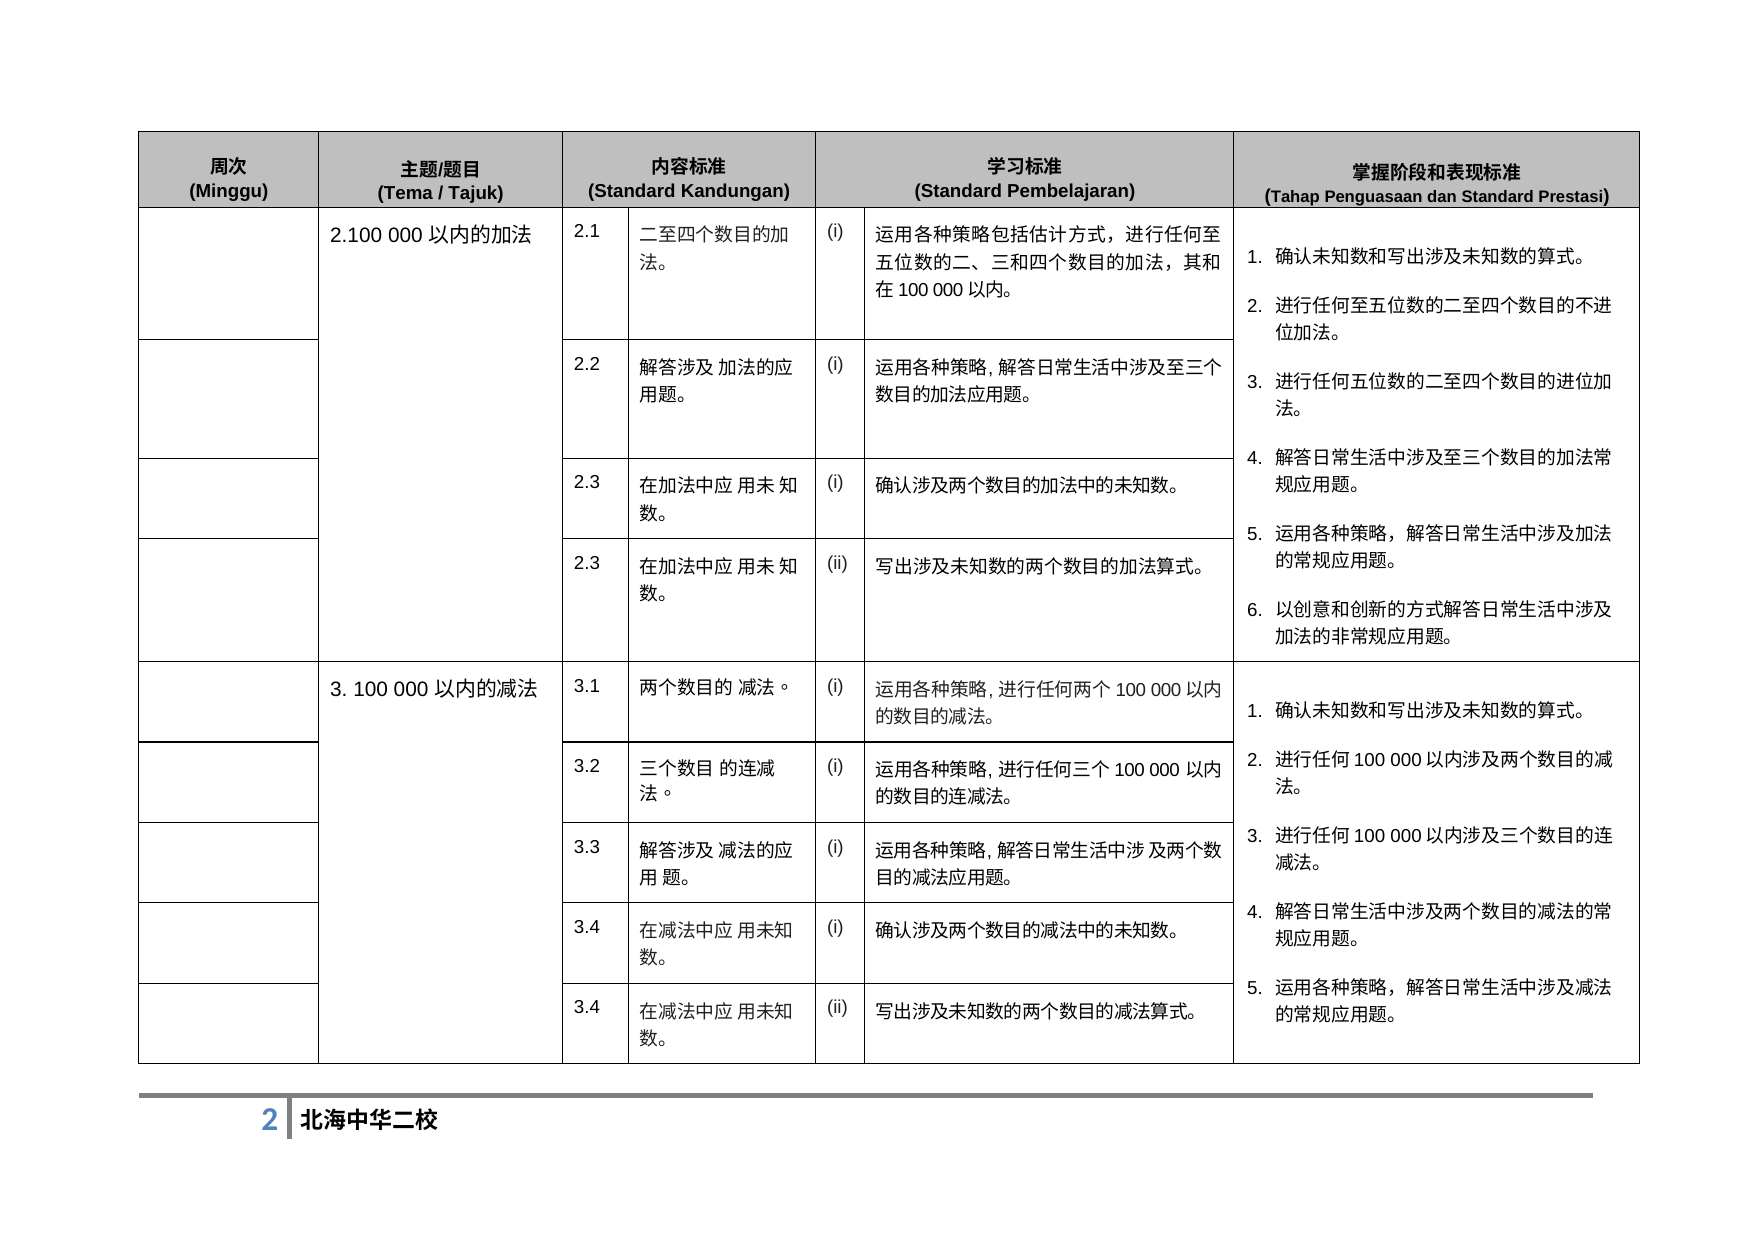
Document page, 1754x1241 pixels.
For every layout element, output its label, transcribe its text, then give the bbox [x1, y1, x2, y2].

table_cell (ii) [816, 539, 864, 661]
table_cell 确认涉及两个数目的减法中的未知数。 [865, 903, 1233, 983]
table_cell 运用各种策略, 进行任何两个 100 000以内的数目的减法。 [865, 662, 1233, 741]
table_header 内容标准 (Standard Kandungan) [563, 132, 815, 207]
table_cell 解答涉及 加法的应 用题。 [629, 340, 815, 457]
table_cell (i) [816, 743, 864, 822]
table_cell 写出涉及未知数的两个数目的减法算式。 [865, 984, 1233, 1063]
table_cell (i) [816, 823, 864, 902]
table_cell 3. 100 000 以内的减法 [319, 662, 562, 1063]
table_cell 2.1 [563, 208, 628, 339]
table_cell 3.2 [563, 743, 628, 822]
table_cell 在减法中应 用未知数。 [629, 984, 815, 1063]
table_cell 3.4 [563, 903, 628, 983]
table_cell 运用各种策略, 解答日常生活中涉 及两个数目的减法应用题。 [865, 823, 1233, 902]
table_cell [139, 903, 318, 983]
table_header 掌握阶段和表现标准 (Tahap Penguasaan dan Standard Prestasi) [1234, 132, 1639, 207]
table_cell [139, 984, 318, 1063]
table_header 主题/题目 (Tema / Tajuk) [319, 132, 562, 207]
table_cell 2.3 [563, 459, 628, 538]
table_cell (i) [816, 903, 864, 983]
table_cell 2.100 000 以内的加法 [319, 208, 562, 661]
table_cell 在减法中应 用未知数。 [629, 903, 815, 983]
table_cell 两个数目的 减法。 [629, 662, 815, 741]
table_cell [139, 340, 318, 457]
table_cell 三个数目 的连减法。 [629, 743, 815, 822]
table_header 周次 (Minggu) [139, 132, 318, 207]
table_cell 解答涉及 减法的应用 题。 [629, 823, 815, 902]
table_cell 运用各种策略, 进行任何三个 100 000 以内的数目的连减法。 [865, 743, 1233, 822]
table_cell (i) [816, 208, 864, 339]
table_cell 3.4 [563, 984, 628, 1063]
table_cell 确认未知数和写出涉及未知数的算式。 进行任何100 000以内涉及两个数目的减法。 进行任何100 000以内涉及三个数目的连减法。 解答日常生活中涉及两个数目的减法的常规应用题。 运用各种策略，解答日常生活中涉及减法的常规应用题。 以创意和创新的方式解答日常生活中涉及减法的非常规应用题。 [1234, 662, 1639, 1063]
table_cell (i) [816, 662, 864, 741]
table_cell [139, 823, 318, 902]
table_cell 2.2 [563, 340, 628, 457]
table_cell [139, 662, 318, 741]
table_cell 运用各种策略, 解答日常生活中涉及至三个数目的加法应用题。 [865, 340, 1233, 457]
table_cell [139, 539, 318, 661]
table_cell 写出涉及未知数的两个数目的加法算式。 [865, 539, 1233, 661]
table_cell [139, 208, 318, 339]
table_cell 3.1 [563, 662, 628, 741]
table_cell (i) [816, 340, 864, 457]
table_cell 运用各种策略包括估计方式，进行任何至五位数的二、三和四个数目的加法，其和在100 000以内。 [865, 208, 1233, 339]
table_cell [139, 743, 318, 822]
table_cell [139, 459, 318, 538]
table_cell 在加法中应 用未 知数。 [629, 539, 815, 661]
table_cell 确认未知数和写出涉及未知数的算式。 进行任何至五位数的二至四个数目的不进位加法。 进行任何五位数的二至四个数目的进位加法。 解答日常生活中涉及至三个数目的加法常规应用题。 运用各种策略，解答日常生活中涉及加法的常规应用题。 以创意和创新的方式解答日常生活中涉及加法的非常规应用题。 [1234, 208, 1639, 661]
table_cell 2.3 [563, 539, 628, 661]
table_cell 在加法中应 用未 知数。 [629, 459, 815, 538]
table_header 学习标准 (Standard Pembelajaran) [816, 132, 1233, 207]
table_cell 确认涉及两个数目的加法中的未知数。 [865, 459, 1233, 538]
table_cell (i) [816, 459, 864, 538]
table_cell (ii) [816, 984, 864, 1063]
table_cell 二至四个数目的加法。 [629, 208, 815, 339]
table_cell 3.3 [563, 823, 628, 902]
